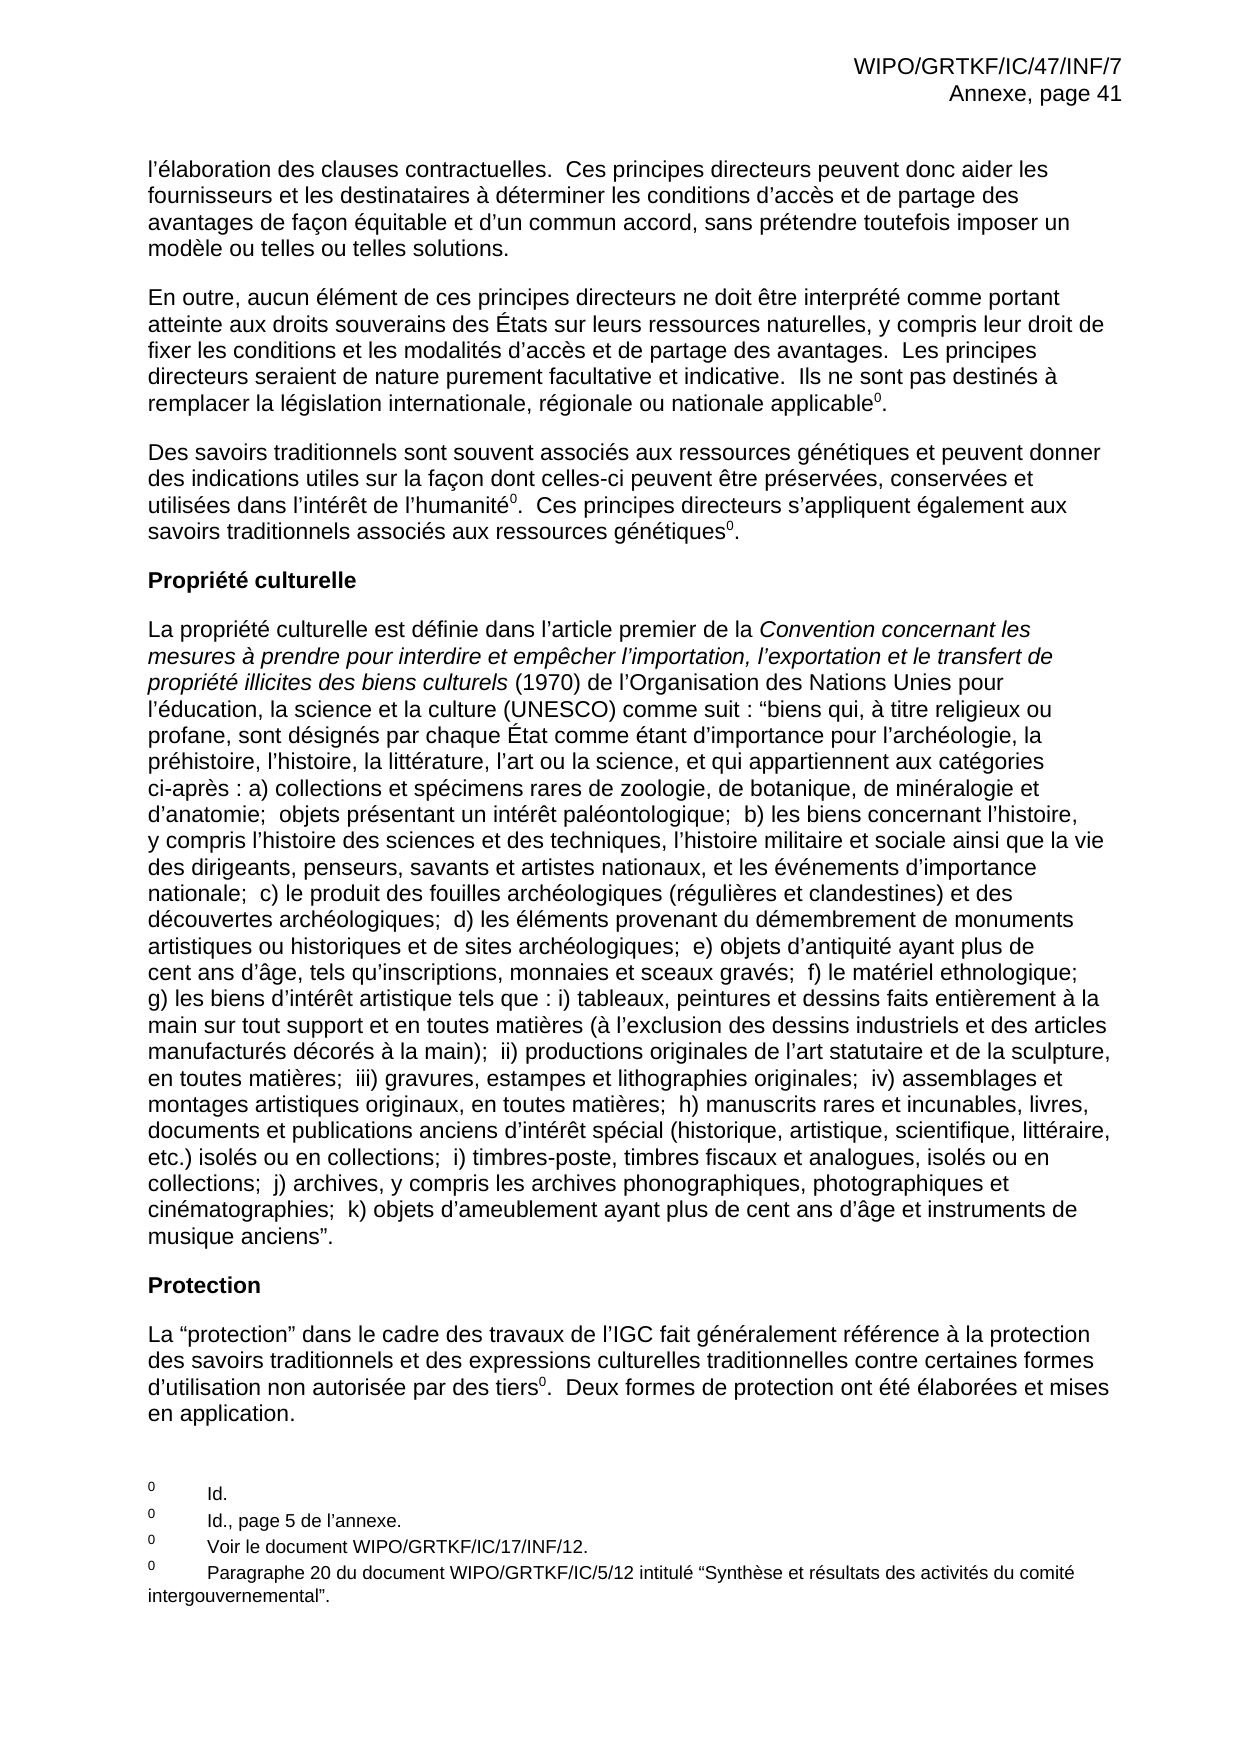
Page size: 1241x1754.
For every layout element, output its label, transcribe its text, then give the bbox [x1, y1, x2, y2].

text La propriété culturelle est définie dans l’article premier de la Convention concernant les mesures à prendre pour interdire et empêcher l’importation, l’exportation et le transfert de propriété illicites des biens culturels (1970) de l’Organisation des Nations Unies pour l’éducation, la science et la culture (UNESCO) comme suit : “biens qui, à titre religieux ou profane, sont désignés par chaque État comme étant d’importance pour l’archéologie, la préhistoire, l’histoire, la littérature, l’art ou la science, et qui appartiennent aux catégories ci-après : a) collections et spécimens rares de zoologie, de botanique, de minéralogie et d’anatomie; objets présentant un intérêt paléontologique; b) les biens concernant l’histoire, y compris l’histoire des sciences et des techniques, l’histoire militaire et sociale ainsi que la vie des dirigeants, penseurs, savants et artistes nationaux, et les événements d’importance nationale; c) le produit des fouilles archéologiques (régulières et clandestines) et des découvertes archéologiques; d) les éléments provenant du démembrement de monuments artistiques ou historiques et de sites archéologiques; e) objets d’antiquité ayant plus de cent ans d’âge, tels qu’inscriptions, monnaies et sceaux gravés; f) le matériel ethnologique; g) les biens d’intérêt artistique tels que : i) tableaux, peintures et dessins faits entièrement à la main sur tout support et en toutes matières (à l’exclusion des dessins industriels et des articles manufacturés décorés à la main); ii) productions originales de l’art statutaire et de la sculpture, en toutes matières; iii) gravures, estampes et lithographies originales; iv) assemblages et montages artistiques originaux, en toutes matières; h) manuscrits rares et incunables, livres, documents et publications anciens d’intérêt spécial (historique, artistique, scientifique, littéraire, etc.) isolés ou en collections; i) timbres-poste, timbres fiscaux et analogues, isolés ou en collections; j) archives, y compris les archives phonographiques, photographiques et cinématographies; k) objets d’ameublement ayant plus de cent ans d’âge et instruments de musique anciens”. [148, 616, 1122, 1249]
text La “protection” dans le cadre des travaux de l’IGC fait généralement référence à la protection des savoirs traditionnels et des expressions culturelles traditionnelles contre certaines formes d’utilisation non autorisée par des tiers. Deux formes de protection ont été élaborées et mises en application. [148, 1321, 1122, 1427]
subtitle Propriété culturelle [148, 567, 1122, 593]
subtitle Protection [148, 1272, 1122, 1298]
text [148, 156, 1122, 261]
text Des savoirs traditionnels sont souvent associés aux ressources génétiques et peuvent donner des indications utiles sur la façon dont celles-ci peuvent être préservées, conservées et utilisées dans l’intérêt de l’humanité. Ces principes directeurs s’appliquent également aux savoirs traditionnels associés aux ressources génétiques. [148, 439, 1122, 544]
text En outre, aucun élément de ces principes directeurs ne doit être interprété comme portant atteinte aux droits souverains des États sur leurs ressources naturelles, y compris leur droit de fixer les conditions et les modalités d’accès et de partage des avantages. Les principes directeurs seraient de nature purement facultative et indicative. Ils ne sont pas destinés à remplacer la législation internationale, régionale ou nationale applicable. [148, 284, 1122, 416]
